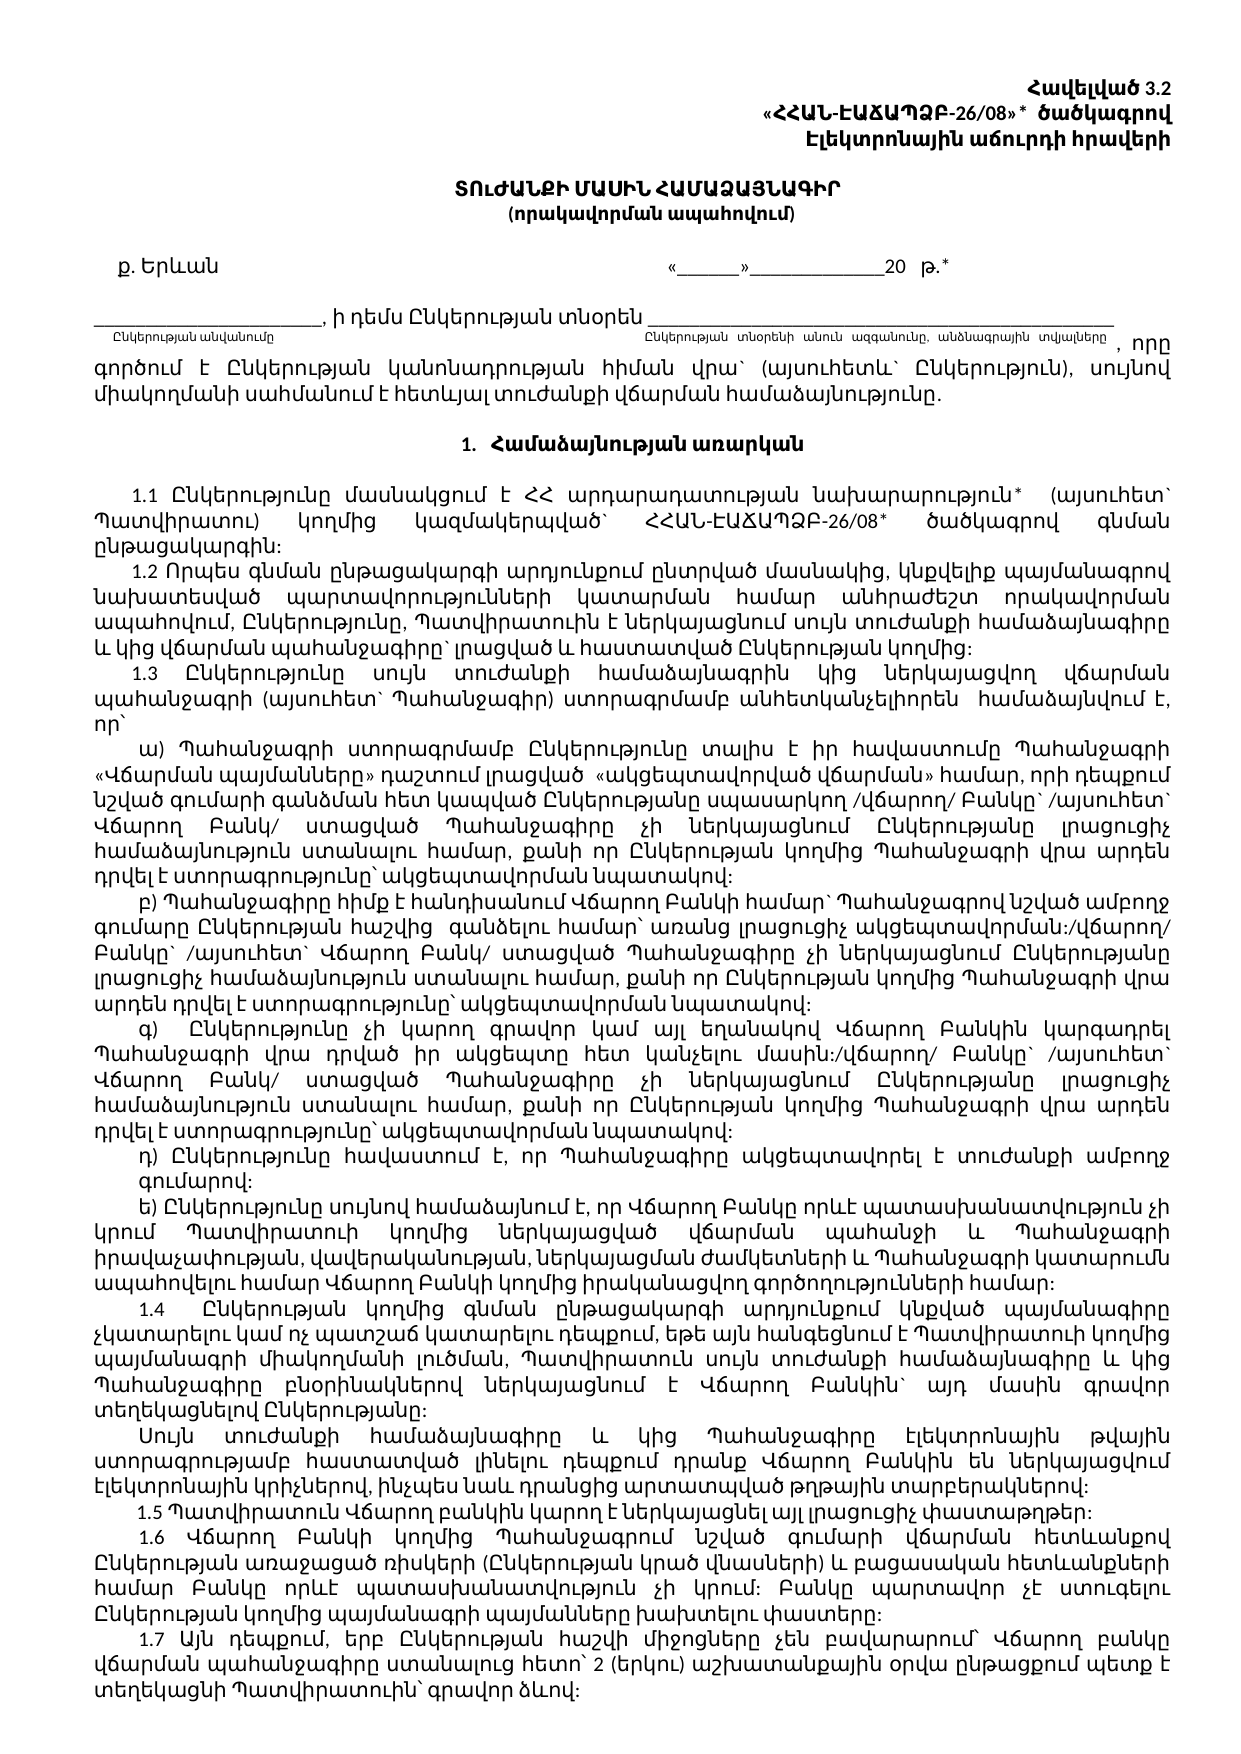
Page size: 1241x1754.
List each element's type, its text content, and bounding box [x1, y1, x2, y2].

text Ընկերության անվանումը Ընկերության տնօրենի անուն ազգանունը, անձնագրային տվյալները , որը գործում է Ընկերության կանոնադրության հիման վրա` (այսուհետև` Ընկերություն), սույնով միակողմանի սահմանում է հետևյալ տուժանքի վճարման համաձայնությունը. [94, 330, 1171, 406]
text դ) Ընկերությունը հավաստում է, որ Պահանջագիրը ակցեպտավորել է տուժանքի ամբողջ գումարով: [138, 1143, 1171, 1194]
text բ) Պահանջագիրը հիմք է հանդիսանում Վճարող Բանկի համար` Պահանջագրով նշված ամբողջ գումարը Ընկերության հաշվից գանձելու համար՝ առանց լրացուցիչ ակցեպտավորման:/վճարող/ Բանկը` /այսուհետ` Վճարող Բանկ/ ստացված Պահանջագիրը չի ներկայացնում Ընկերությանը լրացուցիչ համաձայնություն ստանալու համար, քանի որ Ընկերության կողմից Պահանջագրի վրա արդեն դրվել է ստորագրությունը՝ ակցեպտավորման նպատակով: [94, 889, 1171, 1016]
text 1. Համաձայնության առարկան [94, 432, 1171, 457]
text 1.7 Այն դեպքում, երբ Ընկերության հաշվի միջոցները չեն բավարարում՝ Վճարող բանկը վճարման պահանջագիրը ստանալուց հետո՝ 2 (երկու) աշխատանքային օրվա ընթացքում պետք է տեղեկացնի Պատվիրատուին՝ գրավոր ձևով: [94, 1626, 1171, 1702]
text ______________________, ի դեմս Ընկերության տնօրեն _____________________________________________ [94, 304, 1171, 330]
text ե) Ընկերությունը սույնով համաձայնում է, որ Վճարող Բանկը որևէ պատասխանատվություն չի կրում Պատվիրատուի կողմից ներկայացված վճարման պահանջի և Պահանջագրի իրավաչափության, վավերականության, ներկայացման ժամկետների և Պահանջագրի կատարումն ապահովելու համար Վճարող Բանկի կողմից իրականացվող գործողությունների համար: [94, 1194, 1171, 1296]
text գ) Ընկերությունը չի կարող գրավոր կամ այլ եղանակով Վճարող Բանկին կարգադրել Պահանջագրի վրա դրված իր ակցեպտը հետ կանչելու մասին:/վճարող/ Բանկը` /այսուհետ` Վճարող Բանկ/ ստացված Պահանջագիրը չի ներկայացնում Ընկերությանը լրացուցիչ համաձայնություն ստանալու համար, քանի որ Ընկերության կողմից Պահանջագրի վրա արդեն դրվել է ստորագրությունը՝ ակցեպտավորման նպատակով: [94, 1016, 1171, 1143]
text ՏՈւԺԱՆՔԻ ՄԱՍԻՆ ՀԱՄԱՁԱՅՆԱԳԻՐ [94, 177, 1171, 202]
text 1.5 Պատվիրատուն Վճարող բանկին կարող է ներկայացնել այլ լրացուցիչ փաստաթղթեր: [94, 1499, 1171, 1524]
text Սույն տուժանքի համաձայնագիրը և կից Պահանջագիրը էլեկտրոնային թվային ստորագրությամբ հաստատված լինելու դեպքում դրանք Վճարող Բանկին են ներկայացվում էլեկտրոնային կրիչներով, ինչպես նաև դրանցից արտատպված թղթային տարբերակներով: [94, 1423, 1171, 1499]
text 1.6 Վճարող Բանկի կողմից Պահանջագրում նշված գումարի վճարման հետևանքով Ընկերության առաջացած ռիսկերի (Ընկերության կրած վնասների) և բացասական հետևանքների համար Բանկը որևէ պատասխանատվություն չի կրում: Բանկը պարտավոր չէ ստուգելու Ընկերության կողմից պայմանագրի պայմանները խախտելու փաստերը: [94, 1524, 1171, 1626]
text ա) Պահանջագրի ստորագրմամբ Ընկերությունը տալիս է իր հավաստումը Պահանջագրի «Վճարման պայմանները» դաշտում լրացված «ակցեպտավորված վճարման» համար, որի դեպքում նշված գումարի գանձման հետ կապված Ընկերությանը սպասարկող /վճարող/ Բանկը` /այսուհետ` Վճարող Բանկ/ ստացված Պահանջագիրը չի ներկայացնում Ընկերությանը լրացուցիչ համաձայնություն ստանալու համար, քանի որ Ընկերության կողմից Պահանջագրի վրա արդեն դրվել է ստորագրությունը՝ ակցեպտավորման նպատակով: [94, 737, 1171, 889]
text 1.2 Որպես գնման ընթացակարգի արդյունքում ընտրված մասնակից, կնքվելիք պայմանագրով նախատեսված պարտավորությունների կատարման համար անհրաժեշտ որակավորման ապահովում, Ընկերությունը, Պատվիրատուին է ներկայացնում սույն տուժանքի համաձայնագիրը և կից վճարման պահանջագիրը` լրացված և հաստատված Ընկերության կողմից: [94, 559, 1171, 660]
text Էլեկտրոնային աճուրդի հրավերի [94, 126, 1171, 151]
text 1.4 Ընկերության կողմից գնման ընթացակարգի արդյունքում կնքված պայմանագիրը չկատարելու կամ ոչ պատշաճ կատարելու դեպքում, եթե այն հանգեցնում է Պատվիրատուի կողմից պայմանագրի միակողմանի լուծման, Պատվիրատուն սույն տուժանքի համաձայնագիրը և կից Պահանջագիրը բնօրինակներով ներկայացնում է Վճարող Բանկին` այդ մասին գրավոր տեղեկացնելով Ընկերությանը: [94, 1296, 1171, 1423]
text 1.1 Ընկերությունը մասնակցում է ՀՀ արդարադատության նախարարություն* (այսուհետ` Պատվիրատու) կողմից կազմակերպված` ՀՀԱՆ-ԷԱՃԱՊՁԲ-26/08* ծածկագրով գնման ընթացակարգին: [94, 482, 1171, 559]
text «ՀՀԱՆ-ԷԱՃԱՊՁԲ-26/08»* ծածկագրով [94, 100, 1171, 126]
text Հավելված 3.2 [94, 75, 1171, 100]
text (որակավորման ապահովում) [94, 202, 1171, 225]
text ք. Երևան «______»_____________20 թ.* [94, 254, 1171, 279]
text 1.3 Ընկերությունը սույն տուժանքի համաձայնագրին կից ներկայացվող վճարման պահանջագրի (այսուհետ` Պահանջագիր) ստորագրմամբ անհետկանչելիորեն համաձայնվում է, որ՝ [94, 660, 1171, 737]
